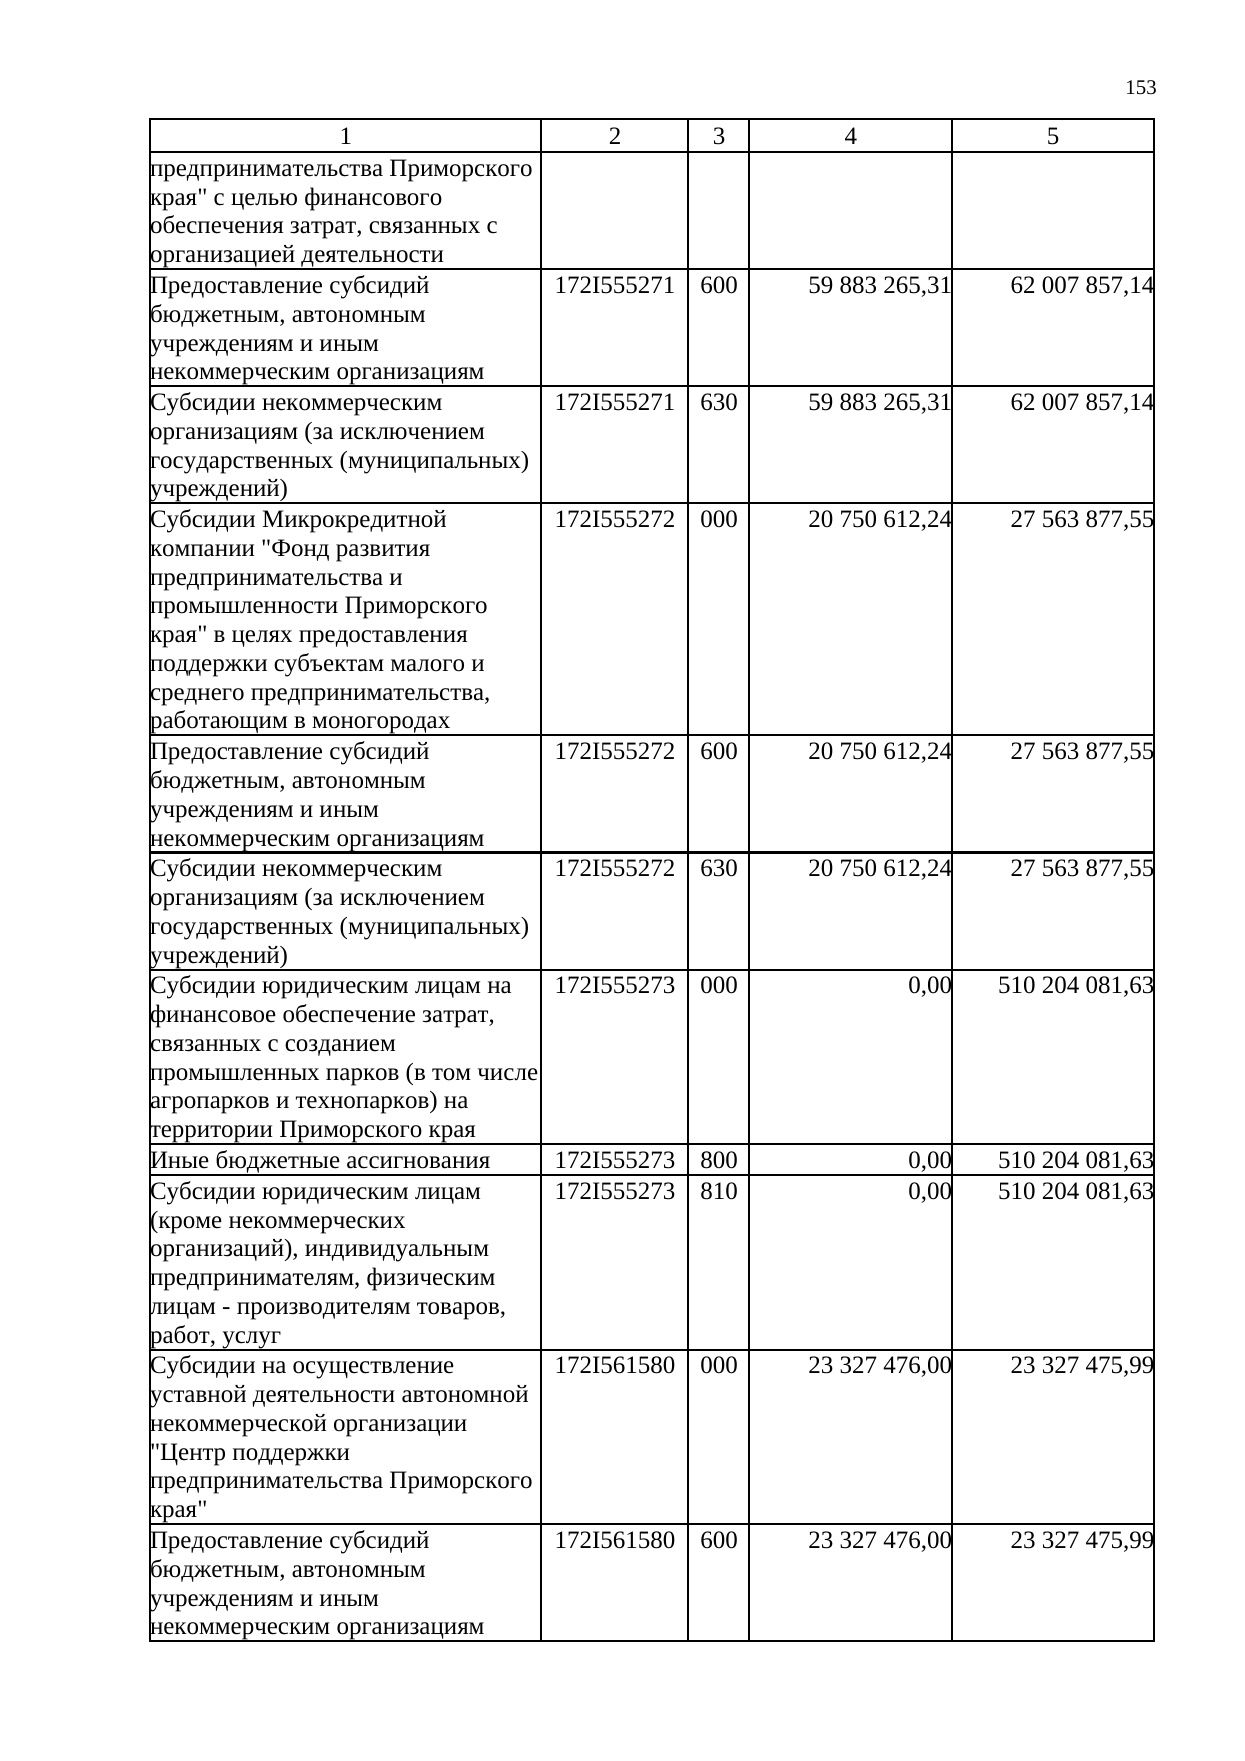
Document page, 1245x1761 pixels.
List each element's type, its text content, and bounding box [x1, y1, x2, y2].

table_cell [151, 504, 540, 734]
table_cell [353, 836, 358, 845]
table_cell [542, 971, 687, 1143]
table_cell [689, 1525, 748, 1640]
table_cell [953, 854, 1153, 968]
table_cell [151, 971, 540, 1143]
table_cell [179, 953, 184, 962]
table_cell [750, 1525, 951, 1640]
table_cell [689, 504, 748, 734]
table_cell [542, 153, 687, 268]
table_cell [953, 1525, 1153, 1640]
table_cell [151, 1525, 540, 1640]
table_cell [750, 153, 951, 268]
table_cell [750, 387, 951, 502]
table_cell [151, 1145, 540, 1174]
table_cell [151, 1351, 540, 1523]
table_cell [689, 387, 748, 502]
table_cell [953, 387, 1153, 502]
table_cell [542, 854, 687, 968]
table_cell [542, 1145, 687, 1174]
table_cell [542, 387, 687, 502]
table_header 2 [542, 120, 687, 151]
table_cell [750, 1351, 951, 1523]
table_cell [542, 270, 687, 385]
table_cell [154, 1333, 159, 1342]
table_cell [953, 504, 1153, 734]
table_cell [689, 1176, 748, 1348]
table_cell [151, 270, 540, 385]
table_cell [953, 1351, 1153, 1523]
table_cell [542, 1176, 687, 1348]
table_header 3 [689, 120, 748, 151]
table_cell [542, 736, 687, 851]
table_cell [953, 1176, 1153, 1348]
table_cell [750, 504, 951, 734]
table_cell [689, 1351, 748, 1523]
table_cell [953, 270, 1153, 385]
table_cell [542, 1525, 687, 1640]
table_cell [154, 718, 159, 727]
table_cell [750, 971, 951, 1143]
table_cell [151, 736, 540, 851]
table_header 5 [953, 120, 1153, 151]
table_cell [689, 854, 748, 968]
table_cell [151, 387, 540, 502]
table_header 4 [750, 120, 951, 151]
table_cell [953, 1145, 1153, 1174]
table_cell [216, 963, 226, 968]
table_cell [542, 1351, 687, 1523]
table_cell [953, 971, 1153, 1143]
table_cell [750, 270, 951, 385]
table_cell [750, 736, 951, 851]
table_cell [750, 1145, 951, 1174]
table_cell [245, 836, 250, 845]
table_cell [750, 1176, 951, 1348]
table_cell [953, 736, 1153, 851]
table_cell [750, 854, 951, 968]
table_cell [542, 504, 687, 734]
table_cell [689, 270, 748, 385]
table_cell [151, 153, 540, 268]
table_header 1 [151, 120, 540, 151]
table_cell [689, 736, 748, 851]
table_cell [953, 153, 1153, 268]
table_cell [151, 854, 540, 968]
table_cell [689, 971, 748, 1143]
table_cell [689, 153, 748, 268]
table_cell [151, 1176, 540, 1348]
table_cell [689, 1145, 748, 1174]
